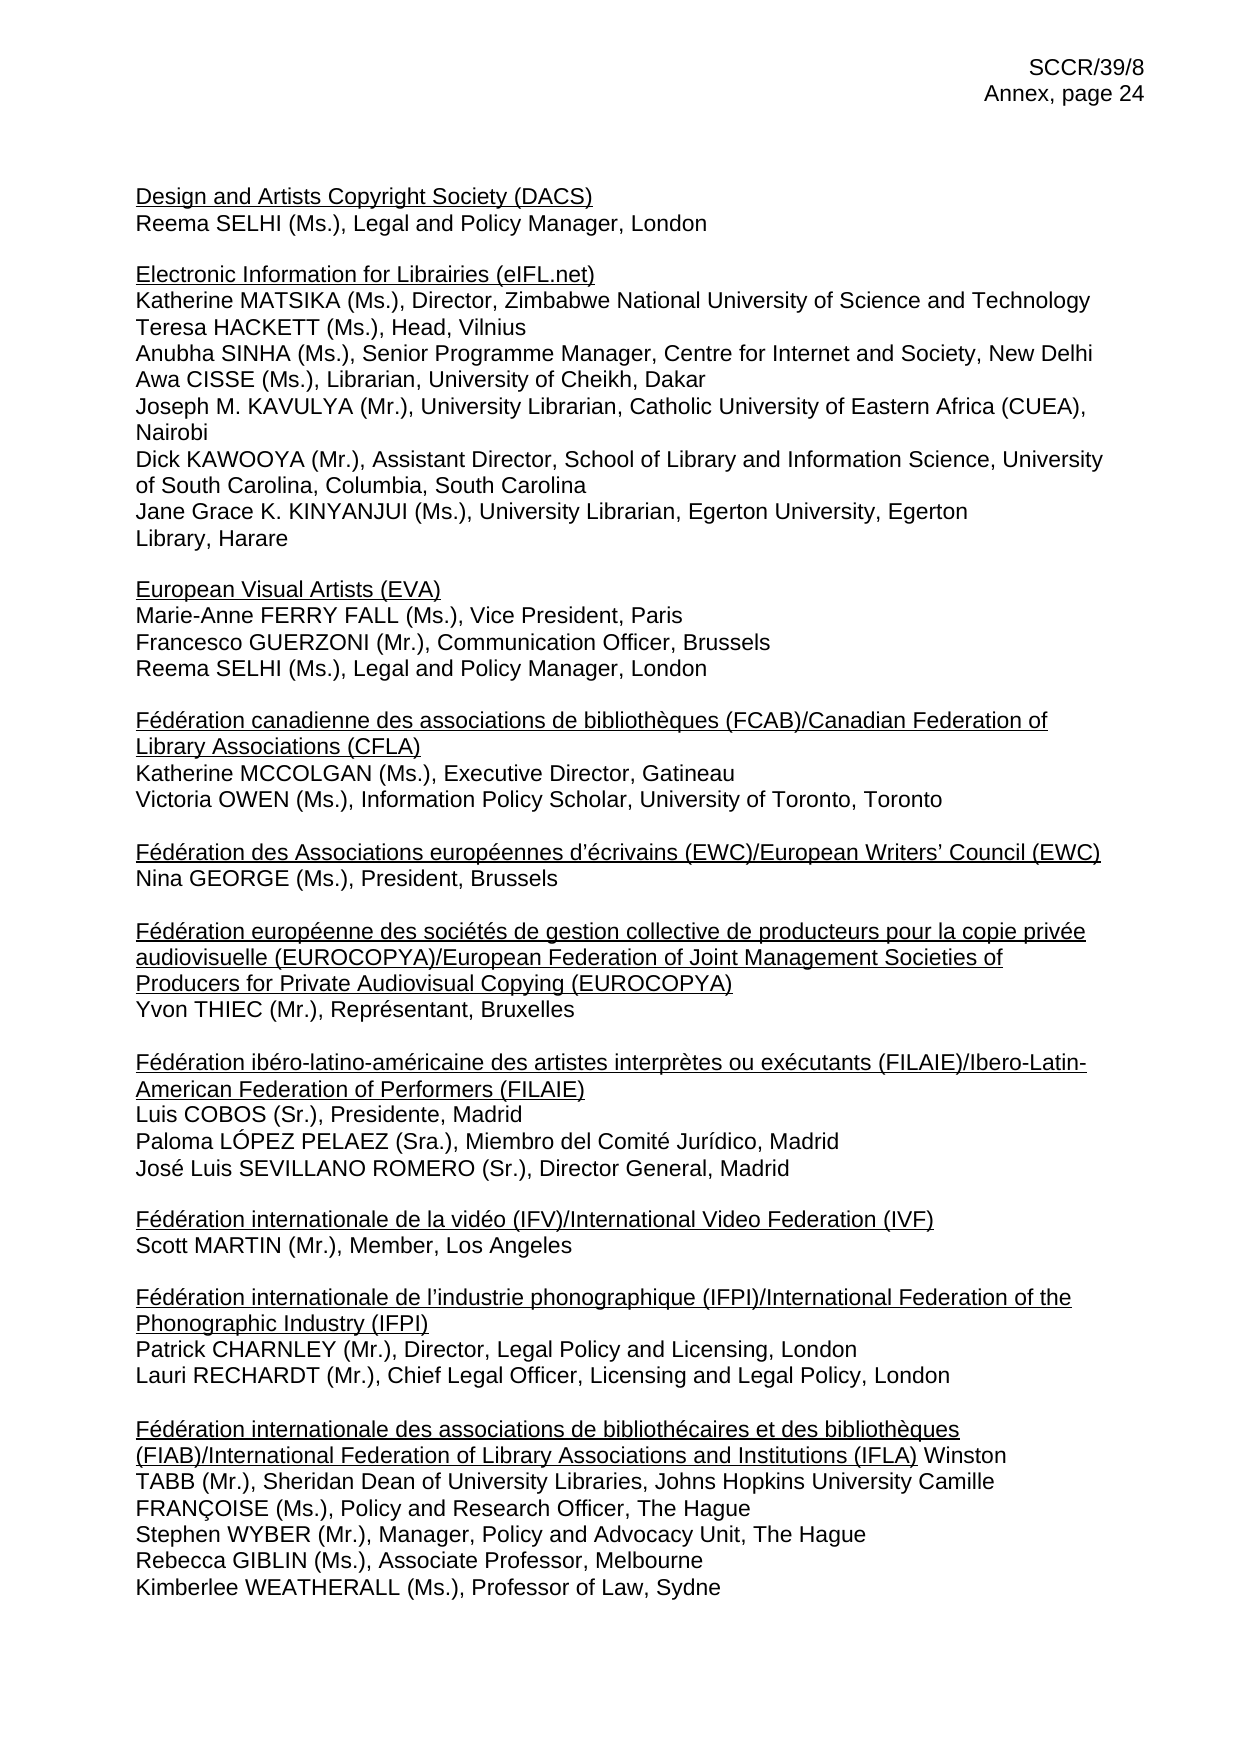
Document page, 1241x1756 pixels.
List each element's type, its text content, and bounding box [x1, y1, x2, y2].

text Electronic Information for Librairies (eIFL.net) [135, 261, 1144, 287]
text Patrick CHARNLEY (Mr.), Director, Legal Policy and Licensing, London [135, 1337, 1144, 1363]
text Jane Grace K. KINYANJUI (Ms.), University Librarian, Egerton University, Egerton Library, Harare [135, 498, 982, 551]
text European Visual Artists (EVA) [135, 576, 1144, 602]
text Katherine MCCOLGAN (Ms.), Executive Director, Gatineau [135, 759, 1144, 786]
text Stephen WYBER (Mr.), Manager, Policy and Advocacy Unit, The Hague Rebecca GIBLIN (Ms.), Associate Professor, Melbourne [135, 1521, 881, 1574]
text Fédération internationale de la vidéo (IFV)/International Video Federation (IVF) Scott MARTIN (Mr.), Member, Los Angeles [135, 1206, 948, 1259]
text Kimberlee WEATHERALL (Ms.), Professor of Law, Sydne [135, 1574, 1144, 1600]
text Design and Artists Copyright Society (DACS) [135, 183, 1144, 209]
text Lauri RECHARDT (Mr.), Chief Legal Officer, Licensing and Legal Policy, London [135, 1363, 1144, 1389]
text Reema SELHI (Ms.), Legal and Policy Manager, London [135, 209, 1144, 236]
text Katherine MATSIKA (Ms.), Director, Zimbabwe National University of Science and Technology Teresa HACKETT (Ms.), Head, Vilnius [135, 287, 1104, 340]
text Fédération ibéro-latino-américaine des artistes interprètes ou exécutants (FILAIE)/Ibero-Latin- American Federation of Performers (FILAIE) [135, 1049, 1101, 1102]
text Fédération canadienne des associations de bibliothèques (FCAB)/Canadian Federation of Library Associations (CFLA) [135, 707, 1062, 759]
text Paloma LÓPEZ PELAEZ (Sra.), Miembro del Comité Jurídico, Madrid José Luis SEVILLANO ROMERO (Sr.), Director General, Madrid [135, 1128, 854, 1181]
text Fédération internationale des associations de bibliothécaires et des bibliothèques (FIAB)/International Federation of Library Associations and Institutions (IFLA) Winston TABB (Mr.), Sheridan Dean of University Libraries, Johns Hopkins University Camille FRANÇOISE (Ms.), Policy and Research Officer, The Hague [135, 1416, 1014, 1521]
text Luis COBOS (Sr.), Presidente, Madrid [135, 1102, 1144, 1128]
text Anubha SINHA (Ms.), Senior Programme Manager, Centre for Internet and Society, New Delhi Awa CISSE (Ms.), Librarian, University of Cheikh, Dakar [135, 340, 1107, 393]
text Dick KAWOOYA (Mr.), Assistant Director, School of Library and Information Science, University of South Carolina, Columbia, South Carolina [135, 446, 1117, 498]
text Marie-Anne FERRY FALL (Ms.), Vice President, Paris Francesco GUERZONI (Mr.), Communication Officer, Brussels Reema SELHI (Ms.), Legal and Policy Manager, London [135, 602, 785, 682]
text Fédération internationale de l’industrie phonographique (IFPI)/International Federation of the Phonographic Industry (IFPI) [135, 1284, 1086, 1337]
text Joseph M. KAVULYA (Mr.), University Librarian, Catholic University of Eastern Africa (CUEA), Nairobi [135, 393, 1101, 446]
text Fédération européenne des sociétés de gestion collective de producteurs pour la copie privée audiovisuelle (EUROCOPYA)/European Federation of Joint Management Societies of Producers for Private Audiovisual Copying (EUROCOPYA) [135, 918, 1100, 997]
text Victoria OWEN (Ms.), Information Policy Scholar, University of Toronto, Toronto [135, 786, 1144, 812]
text Yvon THIEC (Mr.), Représentant, Bruxelles [135, 997, 1144, 1023]
text Fédération des Associations européennes d’écrivains (EWC)/European Writers’ Council (EWC) Nina GEORGE (Ms.), President, Brussels [135, 838, 1115, 891]
